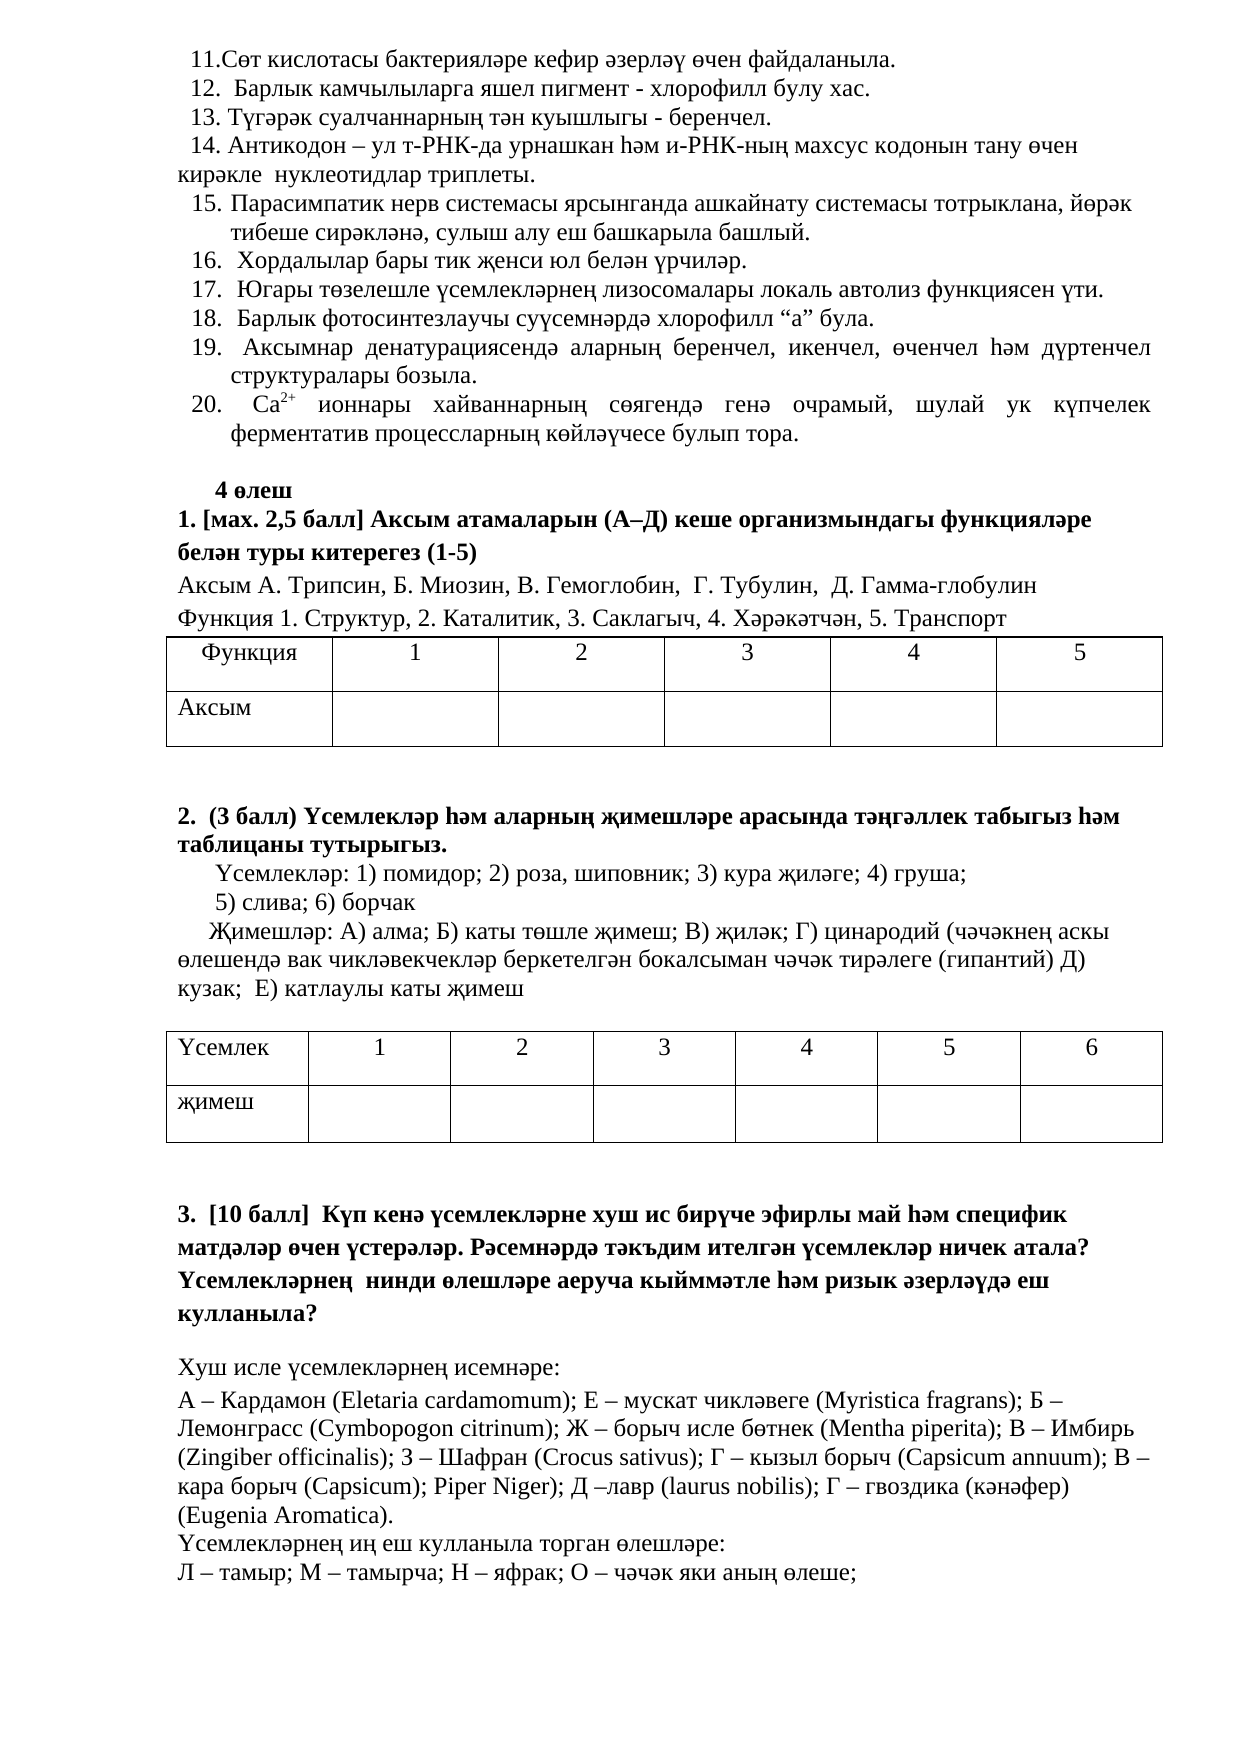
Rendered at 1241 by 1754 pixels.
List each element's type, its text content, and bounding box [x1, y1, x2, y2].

text Аксым А. Трипсин, Б. Миозин, В. Гемоглобин, Г. Тубулин, Д. Гамма-глобулин [177, 570, 1152, 599]
table_cell [665, 692, 830, 746]
text 12. Барлык камчылыларга яшел пигмент - хлорофилл булу хас. [177, 73, 1152, 102]
text 13. Түгәрәк суалчаннарның тән куышлыгы - беренчел. [177, 102, 1152, 131]
table_cell [997, 692, 1162, 746]
table_cell [736, 1086, 877, 1142]
text 2. (3 балл) Үсемлекләр һәм аларның җимешләре арасында тәңгәллек табыгыз һәм таблицаны тутырыгыз. [177, 801, 1152, 858]
table_header 1 [333, 638, 498, 691]
table_cell Аксым [167, 692, 332, 746]
text Үсемлекләр: 1) помидор; 2) роза, шиповник; 3) кура җиләге; 4) груша; [215, 858, 1152, 887]
list Югары төзелешле үсемлекләрнең лизосомалары локаль автолиз функциясен үти. [191, 274, 1152, 303]
list Са2+ ионнары хайваннарның сөягендә генә очрамый, шулай ук күпчелек ферментатив процессларның көйләүчесе булып тора. [191, 389, 1152, 447]
table_cell [594, 1086, 735, 1142]
table_cell [309, 1086, 450, 1142]
text 1. [мах. 2,5 балл] Аксым атамаларын (А–Д) кеше организмындагы функцияләре белән туры китерегез (1-5) [177, 504, 1152, 566]
table_cell [333, 692, 498, 746]
table_cell [1021, 1086, 1162, 1142]
table_header 4 [831, 638, 996, 691]
table_header 3 [594, 1032, 735, 1085]
text Җимешләр: А) алма; Б) каты төшле җимеш; В) җиләк; Г) цинародий (чәчәкнең аскы өлешендә вак чикләвекчекләр беркетелгән бокалсыман чәчәк тирәлеге (гипантий) Д) кузак; Е) катлаулы каты җимеш [177, 916, 1152, 1002]
list Барлык фотосинтезлаучы суүсемнәрдә хлорофилл “а” була. [191, 303, 1152, 332]
table_header 4 [736, 1032, 877, 1085]
text 4 өлеш [215, 476, 1152, 504]
table_header Функция [167, 638, 332, 691]
table_header 2 [451, 1032, 593, 1085]
table_header 1 [309, 1032, 450, 1085]
table_header 3 [665, 638, 830, 691]
list Аксымнар денатурациясендә аларның беренчел, икенчел, өченчел һәм дүртенчел структуралары бозыла. [191, 332, 1152, 389]
table_header 6 [1021, 1032, 1162, 1085]
table_header 2 [499, 638, 664, 691]
table_header Үсемлек [167, 1032, 308, 1085]
table_cell [451, 1086, 593, 1142]
table_cell [878, 1086, 1020, 1142]
text 14. Антикодон – ул т-РНК-да урнашкан һәм и-РНК-ның махсус кодонын тану өчен кирәкле нуклеотидлар триплеты. [177, 131, 1152, 188]
text Үсемлекләрнең иң еш кулланыла торган өлешләре: [177, 1528, 1152, 1557]
text 5) слива; 6) борчак [215, 887, 1152, 916]
text 3. [10 балл] Күп кенә үсемлекләрне хуш ис бирүче эфирлы май һәм специфик матдәләр өчен үстерәләр. Рәсемнәрдә тәкъдим ителгән үсемлекләр ничек атала? Үсемлекләрнең нинди өлешләре аеруча кыйммәтле һәм ризык әзерләүдә еш кулланыла? [177, 1199, 1152, 1327]
text А – Кардамон (Eletaria cardamomum); Е – мускат чикләвеге (Myristica fragrans); Б – Лемонграсс (Cymbopogon citrinum); Ж – борыч исле бөтнек (Mentha piperita); В – Имбирь (Zingiber officinalis); З – Шафран (Crocus sativus); Г – кызыл борыч (Capsicum annuum); В – кара борыч (Capsicum); Piper Niger); Д –лавр (laurus nobilis); Г – гвоздика (кәнәфер) (Eugenia Aromatica). [177, 1385, 1152, 1528]
table_header 5 [997, 638, 1162, 691]
list Хордалылар бары тик җенси юл белән үрчиләр. [191, 246, 1152, 274]
text Л – тамыр; М – тамырча; Н – яфрак; О – чәчәк яки аның өлеше; [177, 1557, 1152, 1586]
table_header 5 [878, 1032, 1020, 1085]
text Функция 1. Структур, 2. Каталитик, 3. Саклагыч, 4. Хәрәкәтчән, 5. Транспорт [177, 603, 1152, 632]
list Парасимпатик нерв системасы ярсынганда ашкайнату системасы тотрыклана, йөрәк тибеше сирәкләнә, сулыш алу еш башкарыла башлый. [191, 188, 1152, 246]
table_cell [499, 692, 664, 746]
text Хуш исле үсемлекләрнең исемнәре: [177, 1352, 1152, 1380]
text 11.Сөт кислотасы бактерияләре кефир әзерләү өчен файдаланыла. [177, 44, 1152, 73]
table_cell [831, 692, 996, 746]
table_cell җимеш [167, 1086, 308, 1142]
